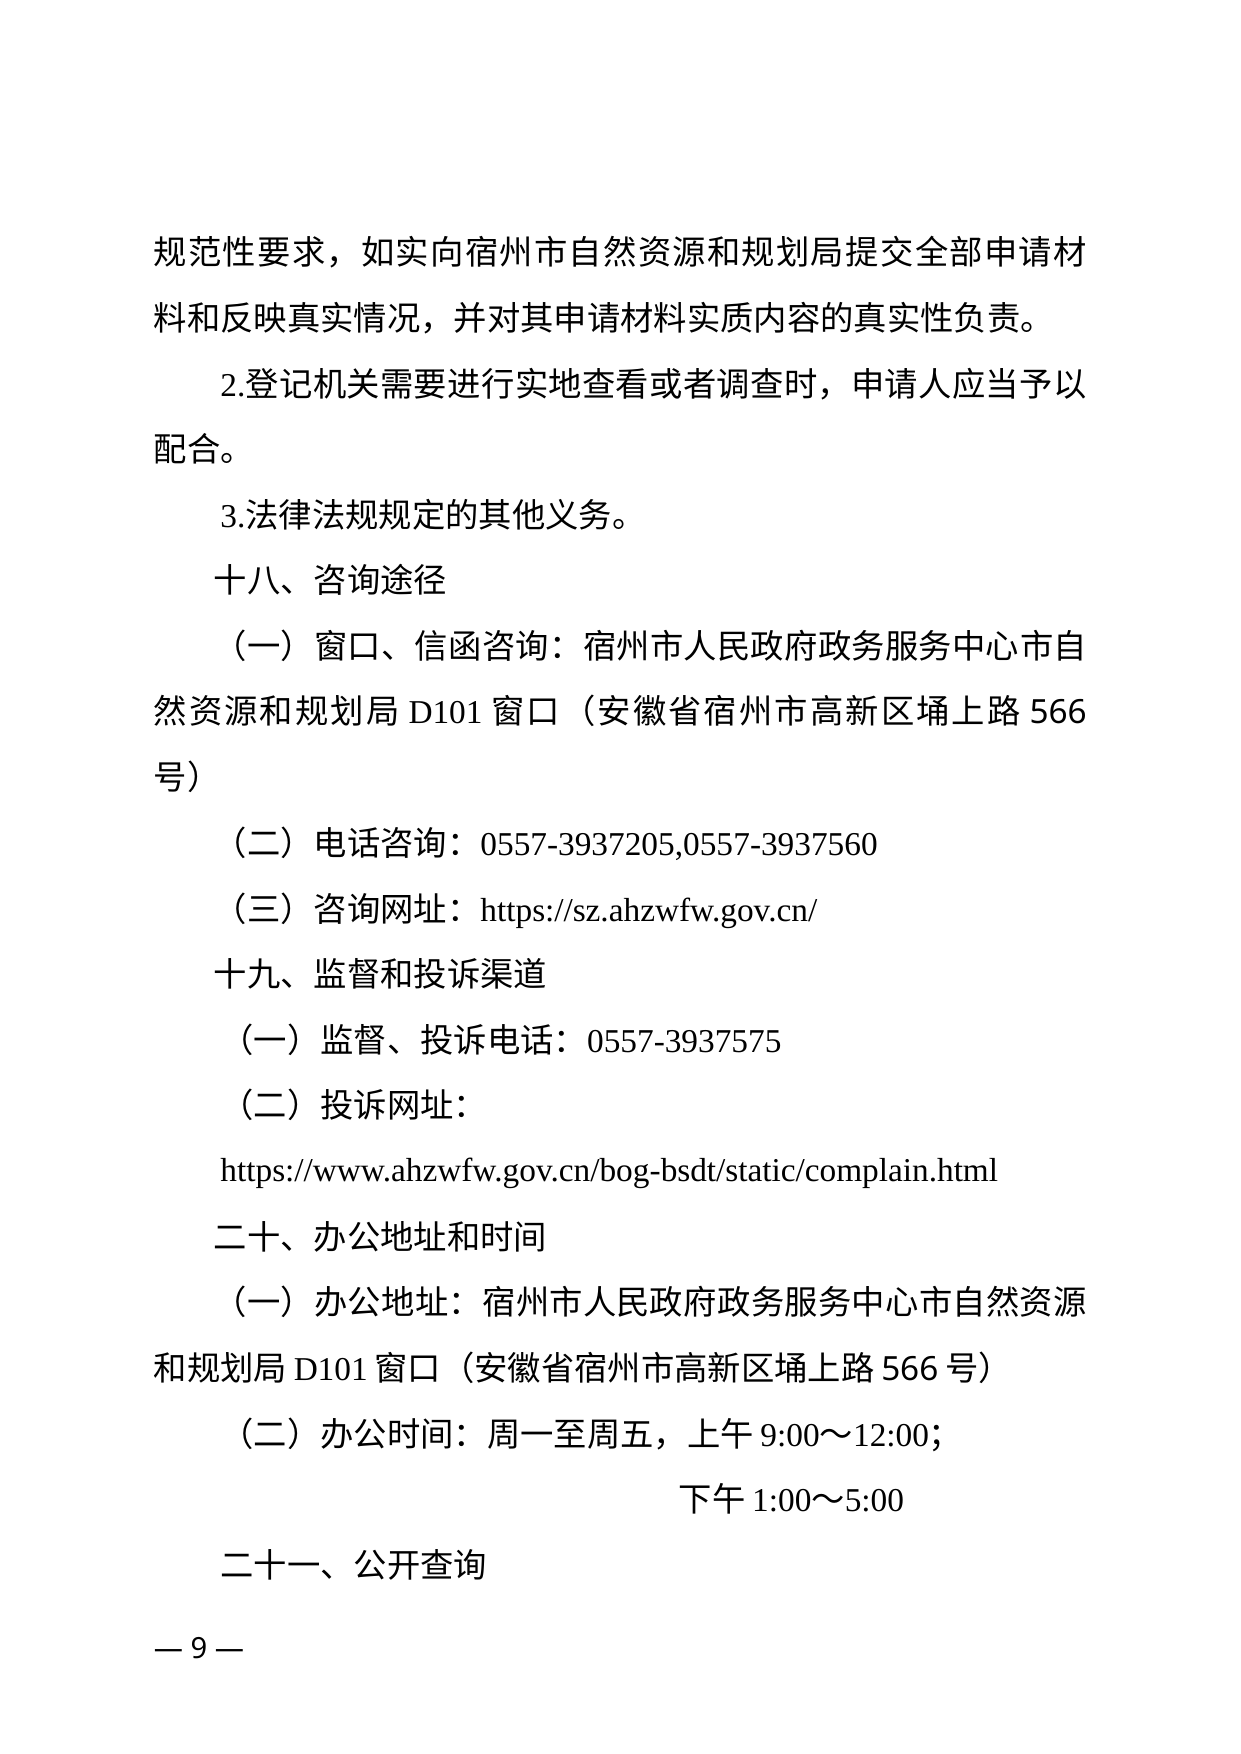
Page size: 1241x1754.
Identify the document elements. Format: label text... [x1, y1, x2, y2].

text （二）投诉网址： [153, 1071, 1087, 1136]
text 2.登记机关需要进行实地查看或者调查时，申请人应当予以配合。 [153, 349, 1087, 480]
text （一）监督、投诉电话：0557-3937575 [153, 1005, 1087, 1071]
text 3.法律法规规定的其他义务。 [153, 480, 1087, 546]
text （二）电话咨询：0557-3937205,0557-3937560 [153, 808, 1087, 874]
text https://www.ahzwfw.gov.cn/bog-bsdt/static/complain.html [153, 1136, 1087, 1202]
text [153, 217, 1087, 349]
text 十八、咨询途径 [153, 546, 1087, 611]
text 二十一、公开查询 [153, 1530, 1087, 1596]
text 十九、监督和投诉渠道 [153, 939, 1087, 1005]
text （二）办公时间：周一至周五，上午9:00～12:00； [153, 1399, 1087, 1464]
text 二十、办公地址和时间 [153, 1202, 1087, 1267]
text （一）办公地址：宿州市人民政府政务服务中心市自然资源和规划局D101窗口（安徽省宿州市高新区埇上路566号） [153, 1267, 1087, 1399]
text （三）咨询网址：https://sz.ahzwfw.gov.cn/ [153, 874, 1087, 939]
text （一）窗口、信函咨询：宿州市人民政府政务服务中心市自然资源和规划局D101窗口（安徽省宿州市高新区埇上路566号） [153, 611, 1087, 808]
text 下午1:00～5:00 [153, 1464, 1087, 1530]
